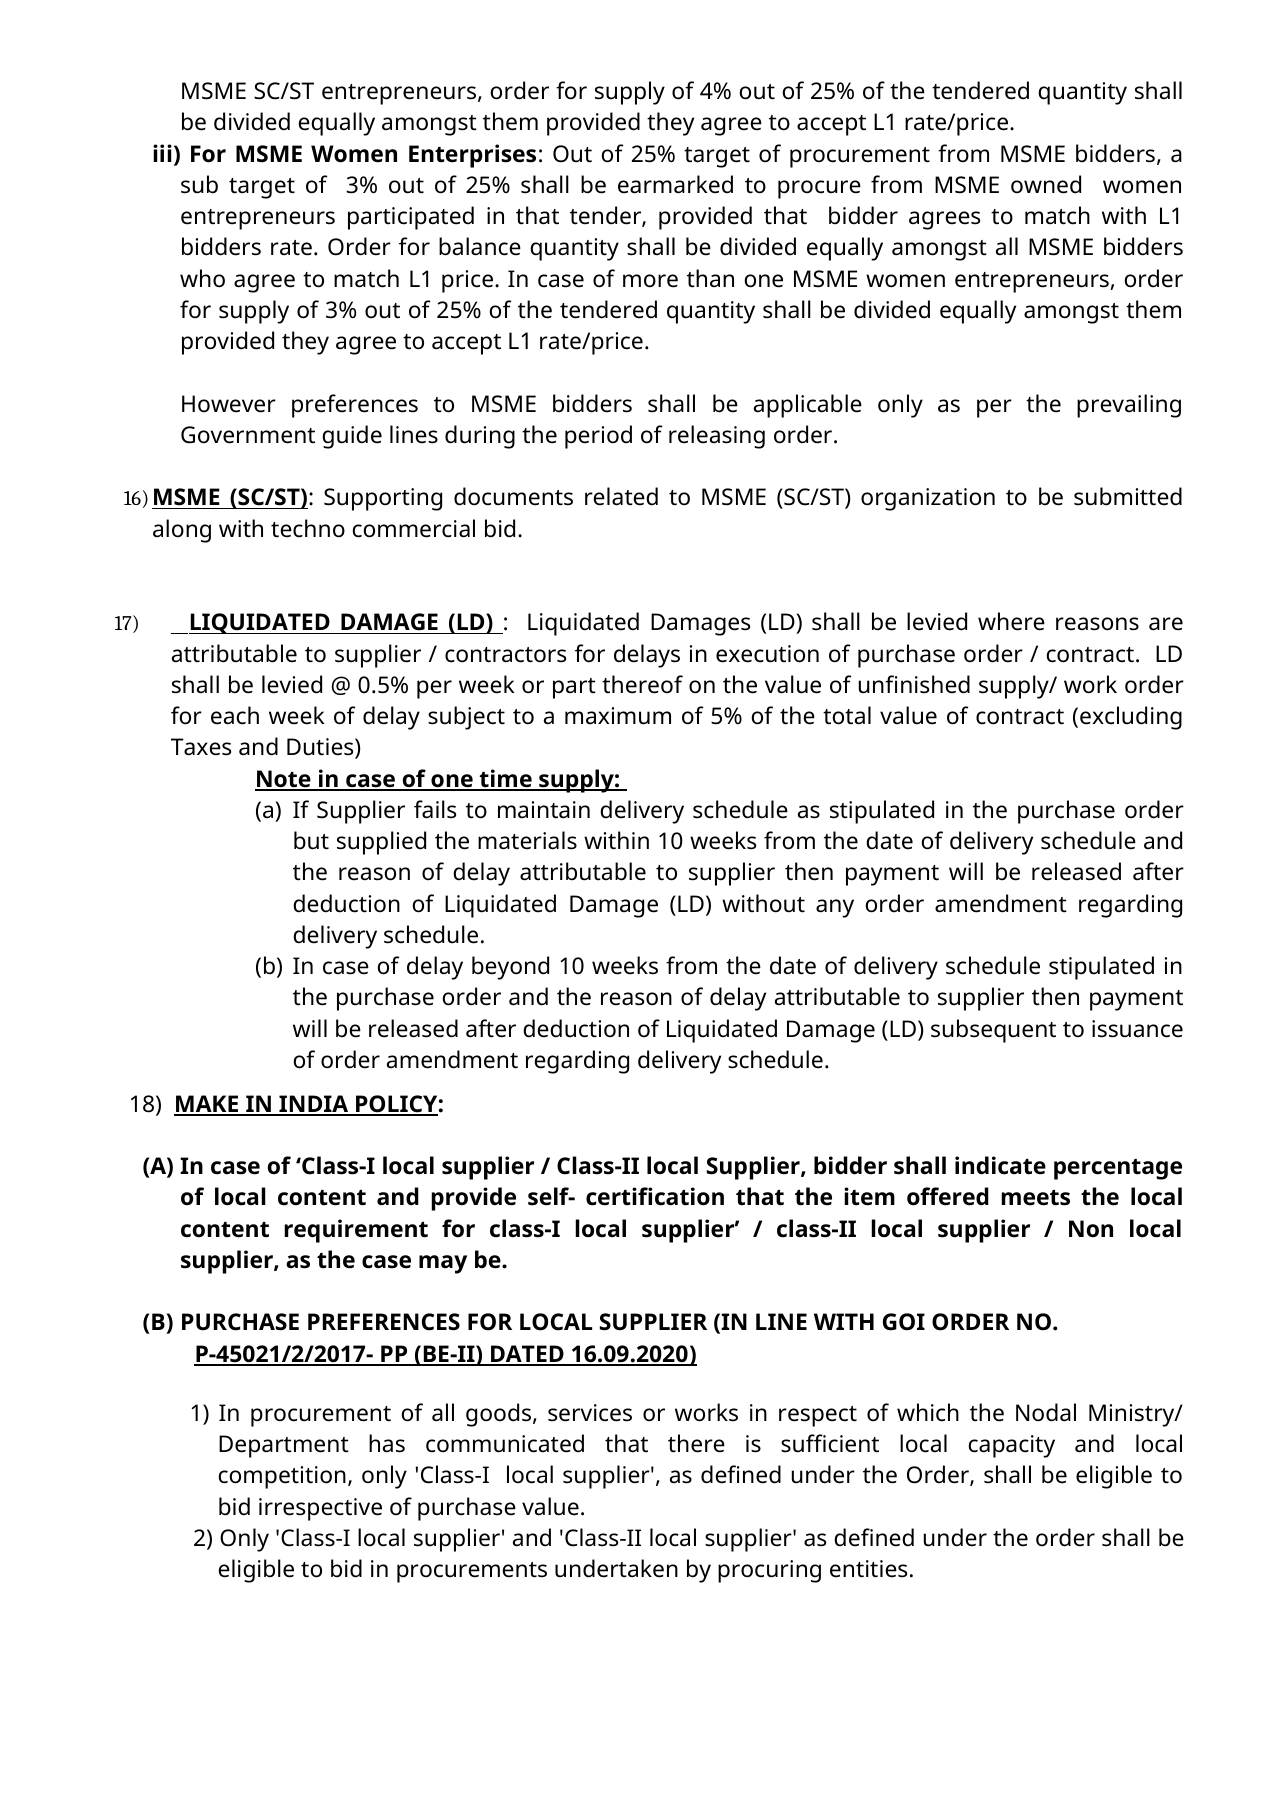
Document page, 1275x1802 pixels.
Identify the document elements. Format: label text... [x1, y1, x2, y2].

text 18) MAKE IN INDIA POLICY: [105, 1087, 1184, 1119]
text iii) For MSME Women Enterprises: Out of 25% target of procurement from MSME bidders, a sub target of 3% out of 25% shall be earmarked to procure from MSME owned women entrepreneurs participated in that tender, provided that bidder agrees to match with L1 bidders rate. Order for balance quantity shall be divided equally amongst all MSME bidders who agree to match L1 price. In case of more than one MSME women entrepreneurs, order for supply of 3% out of 25% of the tendered quantity shall be divided equally amongst them provided they agree to accept L1 rate/price. [152, 137, 1185, 356]
list 1) In procurement of all goods, services or works in respect of which the Nodal Ministry/ Department has communicated that there is sufficient local capacity and local competition, only 'Class-I local supplier', as defined under the Order, shall be eligible to bid irrespective of purchase value. [189, 1397, 1185, 1522]
list 2) Only 'Class-I local supplier' and 'Class-II local supplier' as defined under the order shall be eligible to bid in procurements undertaken by procuring entities. [180, 1522, 1185, 1584]
list MSME (SC/ST): Supporting documents related to MSME (SC/ST) organization to be submitted along with techno commercial bid. [124, 481, 1185, 544]
list Note in case of one time supply: [255, 762, 1185, 794]
text P-45021/2/2017- PP (BE-II) DATED 16.09.2020) [105, 1337, 1184, 1369]
list If Supplier fails to maintain delivery schedule as stipulated in the purchase order but supplied the materials within 10 weeks from the date of delivery schedule and the reason of delay attributable to supplier then payment will be released after deduction of Liquidated Damage (LD) without any order amendment regarding delivery schedule. [255, 794, 1185, 950]
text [152, 75, 1185, 137]
list PURCHASE PREFERENCES FOR LOCAL SUPPLIER (IN LINE WITH GOI ORDER NO. [142, 1306, 1184, 1337]
list LIQUIDATED DAMAGE (LD) : Liquidated Damages (LD) shall be levied where reasons are attributable to supplier / contractors for delays in execution of purchase order / contract. LD shall be levied @ 0.5% per week or part thereof on the value of unfinished supply/ work order for each week of delay subject to a maximum of 5% of the total value of contract (excluding Taxes and Duties) [114, 606, 1185, 762]
list In case of ‘Class-I local supplier / Class-II local Supplier, bidder shall indicate percentage of local content and provide self- certification that the item offered meets the local content requirement for class-I local supplier’ / class-II local supplier / Non local supplier, as the case may be. [142, 1150, 1184, 1275]
text However preferences to MSME bidders shall be applicable only as per the prevailing Government guide lines during the period of releasing order. [152, 387, 1185, 450]
list In case of delay beyond 10 weeks from the date of delivery schedule stipulated in the purchase order and the reason of delay attributable to supplier then payment will be released after deduction of Liquidated Damage (LD) subsequent to issuance of order amendment regarding delivery schedule. [255, 950, 1185, 1075]
